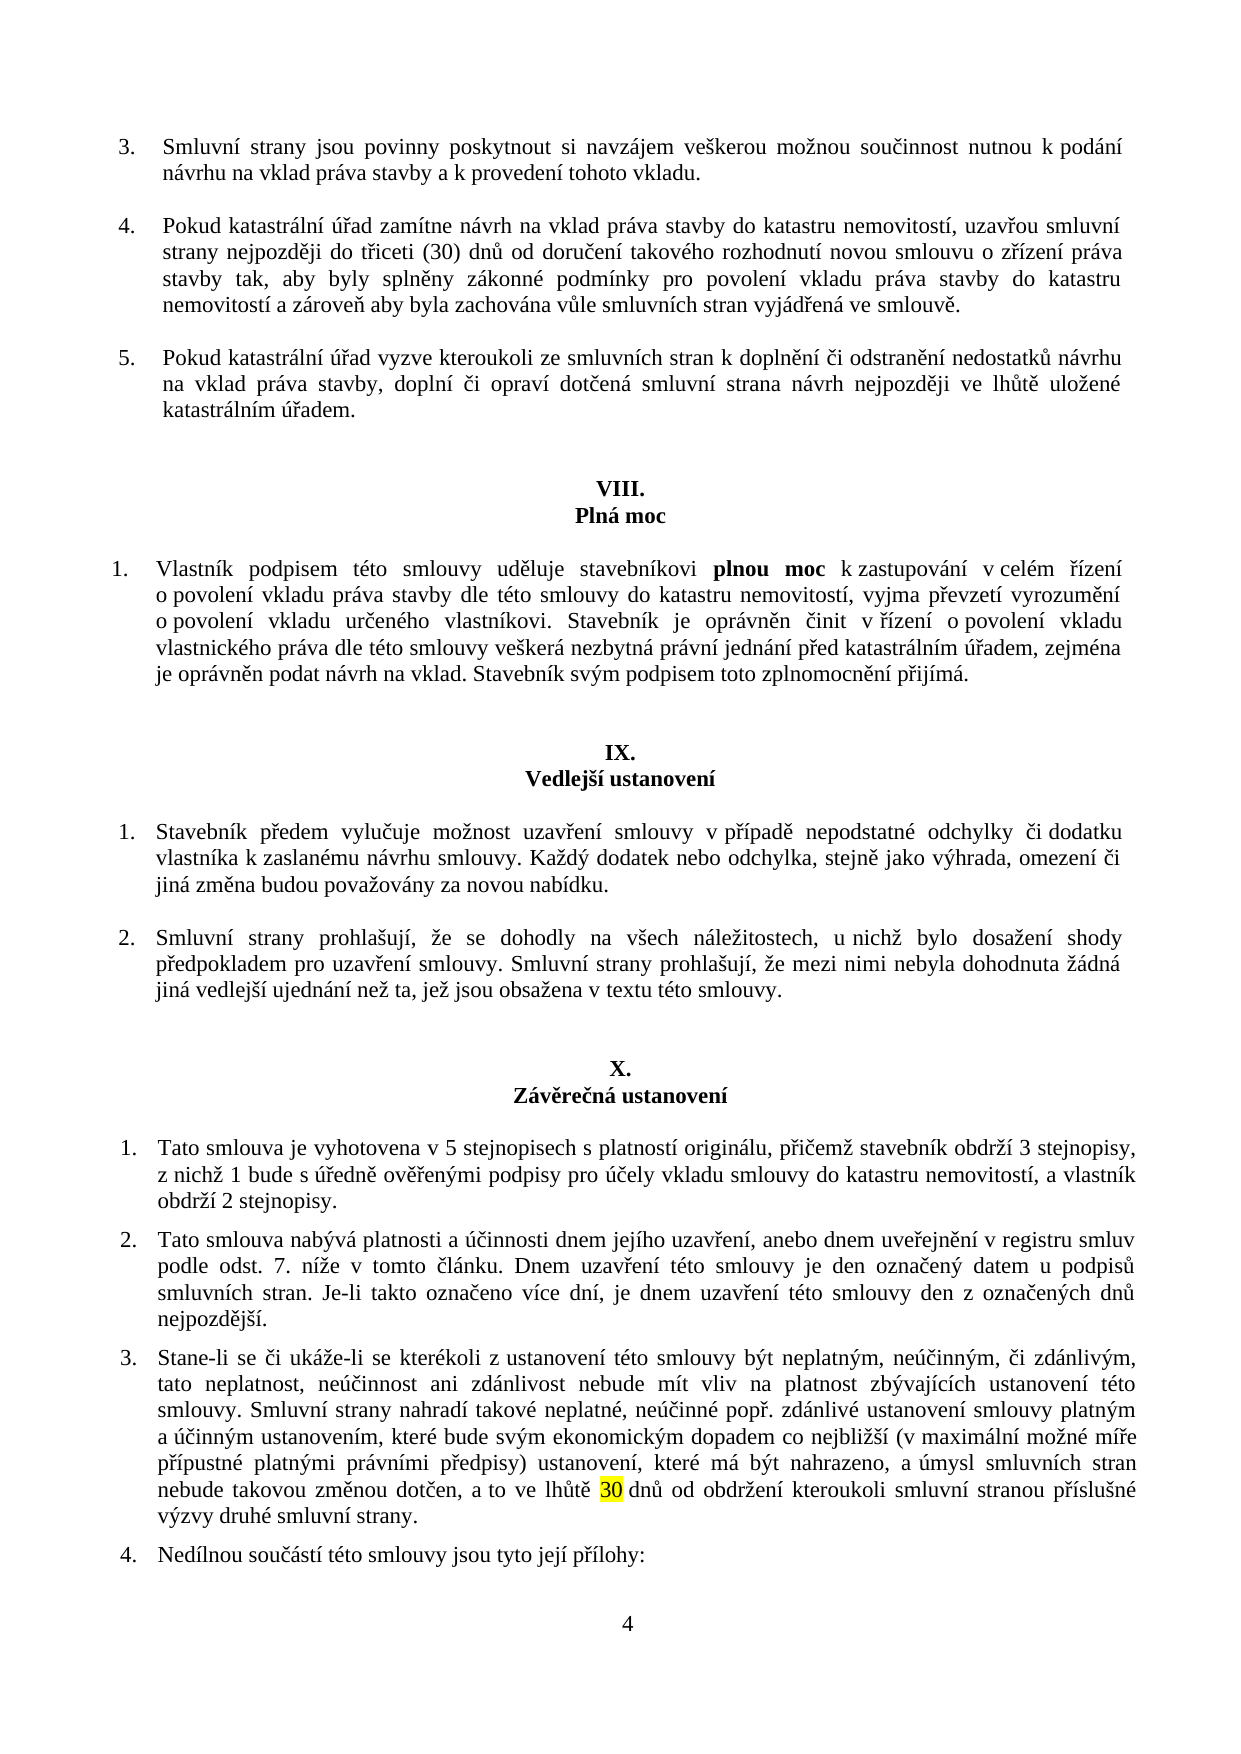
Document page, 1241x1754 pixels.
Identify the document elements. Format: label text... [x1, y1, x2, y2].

text X. [118, 1055, 1122, 1082]
list Nedílnou součástí této smlouvy jsou tyto její přílohy: [120, 1541, 1137, 1567]
list Vlastník podpisem této smlouvy uděluje stavebníkovi plnou moc k zastupování v celém řízení o povolení vkladu práva stavby dle této smlouvy do katastru nemovitostí, vyjma převzetí vyrozumění o povolení vkladu určeného vlastníkovi. Stavebník je oprávněn činit v řízení o povolení vkladu vlastnického práva dle této smlouvy veškerá nezbytná právní jednání před katastrálním úřadem, zejména je oprávněn podat návrh na vklad. Stavebník svým podpisem toto zplnomocnění přijímá. [111, 554, 1122, 686]
text Vedlejší ustanovení [118, 765, 1122, 792]
list Pokud katastrální úřad zamítne návrh na vklad práva stavby do katastru nemovitostí, uzavřou smluvní strany nejpozději do třiceti (30) dnů od doručení takového rozhodnutí novou smlouvu o zřízení práva stavby tak, aby byly splněny zákonné podmínky pro povolení vkladu práva stavby do katastru nemovitostí a zároveň aby byla zachována vůle smluvních stran vyjádřená ve smlouvě. [118, 212, 1122, 317]
text Závěrečná ustanovení [118, 1082, 1122, 1108]
list Smluvní strany prohlašují, že se dohodly na všech náležitostech, u nichž bylo dosažení shody předpokladem pro uzavření smlouvy. Smluvní strany prohlašují, že mezi nimi nebyla dohodnuta žádná jiná vedlejší ujednání než ta, jež jsou obsažena v textu této smlouvy. [118, 923, 1122, 1003]
list Smluvní strany jsou povinny poskytnout si navzájem veškerou možnou součinnost nutnou k podání návrhu na vklad práva stavby a k provedení tohoto vkladu. [118, 133, 1122, 186]
text IX. [118, 739, 1122, 765]
text Plná moc [118, 502, 1122, 528]
text VIII. [118, 476, 1122, 502]
list Pokud katastrální úřad vyzve kteroukoli ze smluvních stran k doplnění či odstranění nedostatků návrhu na vklad práva stavby, doplní či opraví dotčená smluvní strana návrh nejpozději ve lhůtě uložené katastrálním úřadem. [118, 344, 1122, 423]
list Tato smlouva je vyhotovena v 5 stejnopisech s platností originálu, přičemž stavebník obdrží 3 stejnopisy, z nichž 1 bude s úředně ověřenými podpisy pro účely vkladu smlouvy do katastru nemovitostí, a vlastník obdrží 2 stejnopisy. [120, 1134, 1137, 1213]
list Stane-li se či ukáže-li se kterékoli z ustanovení této smlouvy být neplatným, neúčinným, či zdánlivým, tato neplatnost, neúčinnost ani zdánlivost nebude mít vliv na platnost zbývajících ustanovení této smlouvy. Smluvní strany nahradí takové neplatné, neúčinné popř. zdánlivé ustanovení smlouvy platným a účinným ustanovením, které bude svým ekonomickým dopadem co nejbližší (v maximální možné míře přípustné platnými právními předpisy) ustanovení, které má být nahrazeno, a úmysl smluvních stran nebude takovou změnou dotčen, a to ve lhůtě 30 dnů od obdržení kteroukoli smluvní stranou příslušné výzvy druhé smluvní strany. [120, 1344, 1137, 1528]
list Stavebník předem vylučuje možnost uzavření smlouvy v případě nepodstatné odchylky či dodatku vlastníka k zaslanému návrhu smlouvy. Každý dodatek nebo odchylka, stejně jako výhrada, omezení či jiná změna budou považovány za novou nabídku. [118, 818, 1122, 897]
list Tato smlouva nabývá platnosti a účinnosti dnem jejího uzavření, anebo dnem uveřejnění v registru smluv podle odst. 7. níže v tomto článku. Dnem uzavření této smlouvy je den označený datem u podpisů smluvních stran. Je-li takto označeno více dní, je dnem uzavření této smlouvy den z označených dnů nejpozdější. [120, 1226, 1137, 1331]
